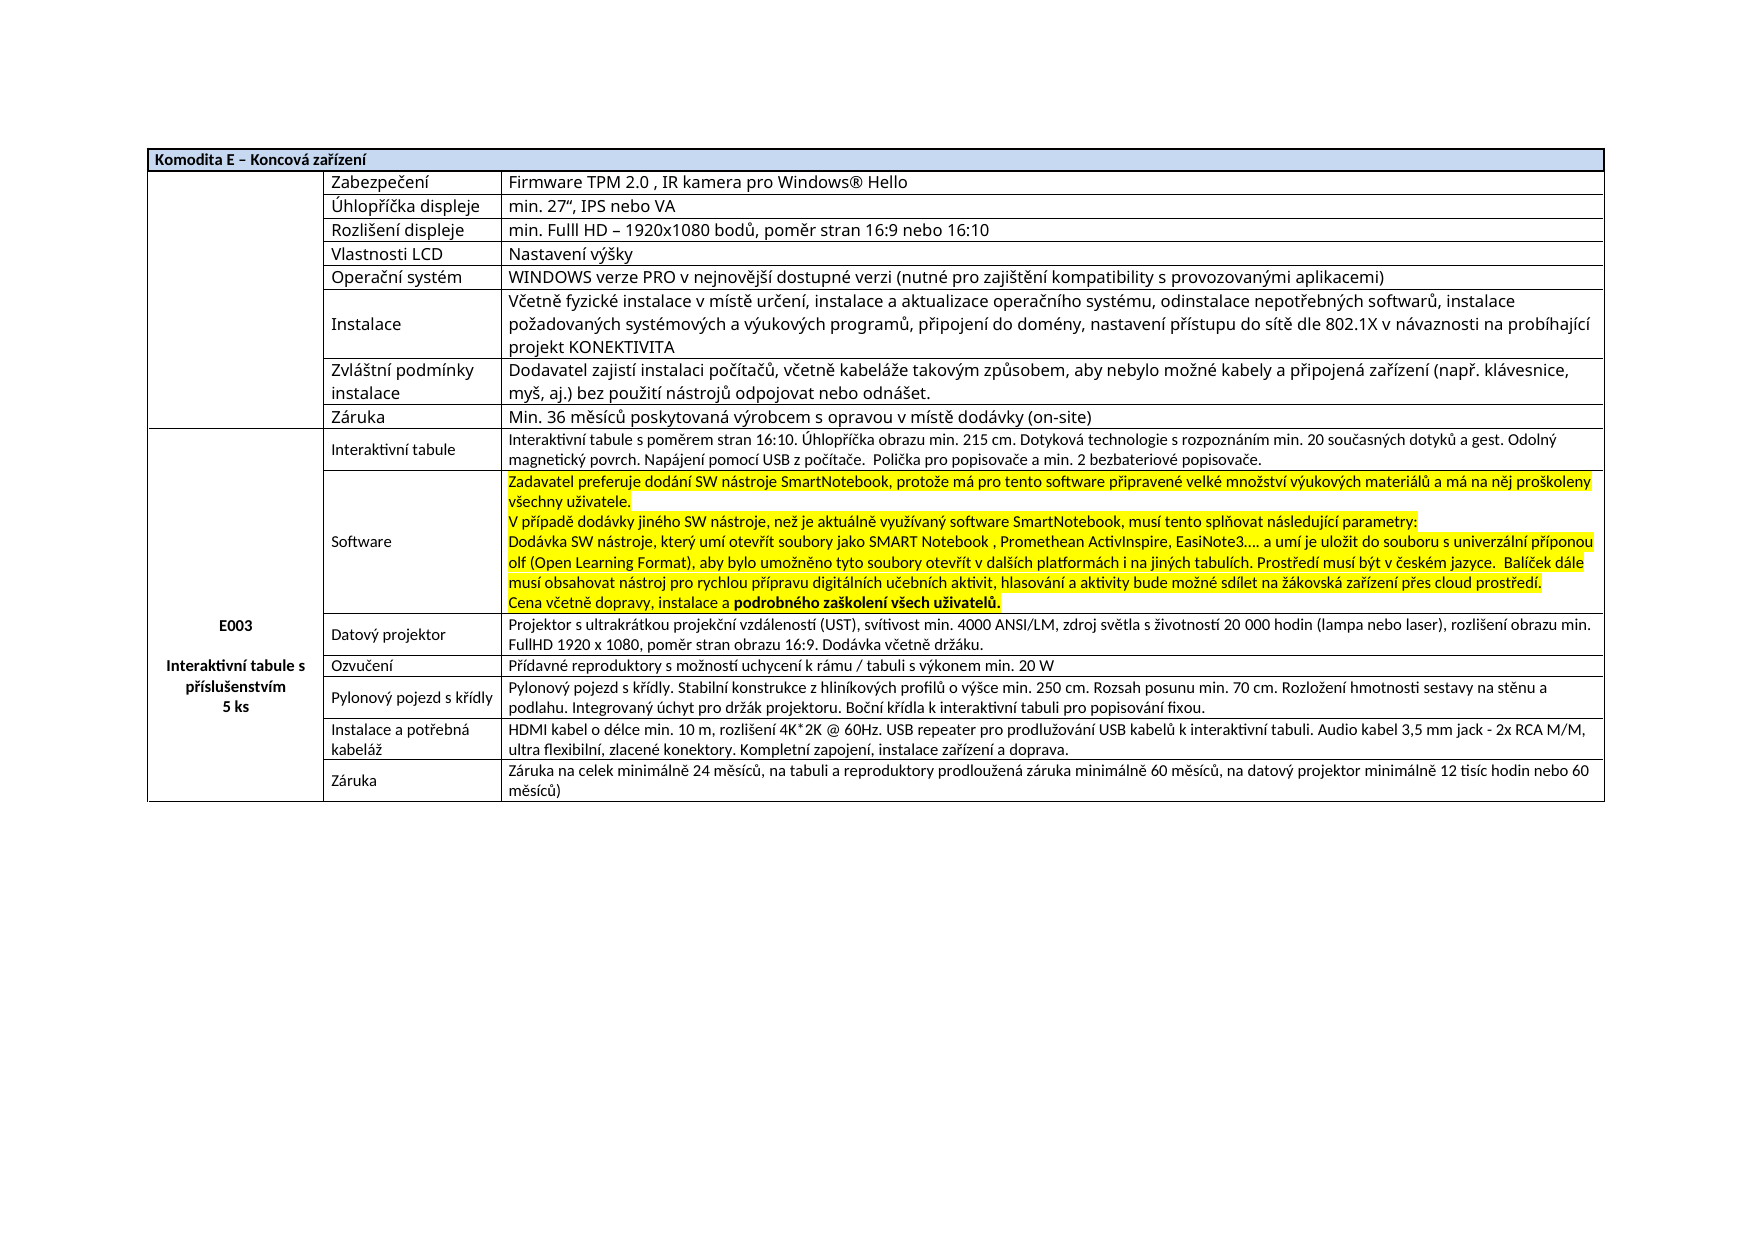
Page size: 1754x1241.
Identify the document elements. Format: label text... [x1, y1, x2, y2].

table_cell Rozlišení displeje [324, 219, 501, 241]
table_cell Pylonový pojezd s křídly [324, 677, 501, 718]
table_cell Interaktivní tabule s poměrem stran 16:10. Úhlopříčka obrazu min. 215 cm. Dotyková technologie s rozpoznáním min. 20 současných dotyků a gest. Odolný magnetický povrch. Napájení pomocí USB z počítače. Polička pro popisovače a min. 2 bezbateriové popisovače. [502, 428, 1604, 470]
table_cell Zadavatel preferuje dodání SW nástroje SmartNotebook, protože má pro tento software připravené velké množství výukových materiálů a má na něj proškoleny všechny uživatele. V případě dodávky jiného SW nástroje, než je aktuálně využívaný software SmartNotebook, musí tento splňovat následující parametry: Dodávka SW nástroje, který umí otevřít soubory jako SMART Notebook , Promethean ActivInspire, EasiNote3…. a umí je uložit do souboru s univerzální příponou olf (Open Learning Format), aby bylo umožněno tyto soubory otevřít v dalších platformách i na jiných tabulích. Prostředí musí být v českém jazyce. Balíček dále musí obsahovat nástroj pro rychlou přípravu digitálních učebních aktivit, hlasování a aktivity bude možné sdílet na žákovská zařízení přes cloud prostředí. Cena včetně dopravy, instalace a podrobného zaškolení všech uživatelů. [502, 470, 1604, 613]
table_cell min. Fulll HD – 1920x1080 bodů, poměr stran 16:9 nebo 16:10 [502, 218, 1604, 241]
table_cell Interaktivní tabule [324, 429, 501, 470]
table_cell Včetně fyzické instalace v místě určení, instalace a aktualizace operačního systému, odinstalace nepotřebných softwarů, instalace požadovaných systémových a výukových programů, připojení do domény, nastavení přístupu do sítě dle 802.1X v návaznosti na probíhající projekt KONEKTIVITA [502, 289, 1604, 358]
table_cell Instalace [324, 290, 501, 358]
table_cell Zvláštní podmínky instalace [324, 359, 501, 404]
table_cell Ozvučení [324, 656, 501, 676]
table_cell Záruka [324, 760, 501, 801]
table_cell Pylonový pojezd s křídly. Stabilní konstrukce z hliníkových profilů o výšce min. 250 cm. Rozsah posunu min. 70 cm. Rozložení hmotnosti sestavy na stěnu a podlahu. Integrovaný úchyt pro držák projektoru. Boční křídla k interaktivní tabuli pro popisování fixou. [502, 676, 1604, 718]
table_cell Dodavatel zajistí instalaci počítačů, včetně kabeláže takovým způsobem, aby nebylo možné kabely a připojená zařízení (např. klávesnice, myš, aj.) bez použití nástrojů odpojovat nebo odnášet. [502, 358, 1604, 404]
table_cell Projektor s ultrakrátkou projekční vzdáleností (UST), svítivost min. 4000 ANSI/LM, zdroj světla s životností 20 000 hodin (lampa nebo laser), rozlišení obrazu min. FullHD 1920 x 1080, poměr stran obrazu 16:9. Dodávka včetně držáku. [502, 613, 1604, 655]
table_cell Úhlopříčka displeje [324, 195, 501, 217]
table_cell Vlastnosti LCD [324, 242, 501, 265]
table_cell Nastavení výšky [502, 241, 1604, 265]
table_header Komodita E – Koncová zařízení [149, 150, 1603, 170]
table_cell E003 Interaktivní tabule s příslušenstvím 5 ks [148, 428, 323, 801]
table_cell Přídavné reproduktory s možností uchycení k rámu / tabuli s výkonem min. 20 W [502, 655, 1604, 676]
table_cell Datový projektor [324, 614, 501, 655]
table_cell Instalace a potřebná kabeláž [324, 719, 501, 759]
table_cell HDMI kabel o délce min. 10 m, rozlišení 4K*2K @ 60Hz. USB repeater pro prodlužování USB kabelů k interaktivní tabuli. Audio kabel 3,5 mm jack - 2x RCA M/M, ultra flexibilní, zlacené konektory. Kompletní zapojení, instalace zařízení a doprava. [502, 718, 1604, 759]
table_cell Software [324, 471, 501, 613]
table_cell Min. 36 měsíců poskytovaná výrobcem s opravou v místě dodávky (on-site) [502, 404, 1604, 428]
table_cell Záruka [324, 405, 501, 428]
table_cell Záruka na celek minimálně 24 měsíců, na tabuli a reproduktory prodloužená záruka minimálně 60 měsíců, na datový projektor minimálně 12 tisíc hodin nebo 60 měsíců) [502, 759, 1604, 801]
table_cell min. 27“, IPS nebo VA [502, 194, 1604, 217]
table_cell WINDOWS verze PRO v nejnovější dostupné verzi (nutné pro zajištění kompatibility s provozovanými aplikacemi) [502, 265, 1604, 289]
table_cell Operační systém [324, 266, 501, 289]
table_cell Zabezpečení [324, 172, 501, 194]
table_cell Firmware TPM 2.0 , IR kamera pro Windows® Hello [502, 172, 1604, 194]
